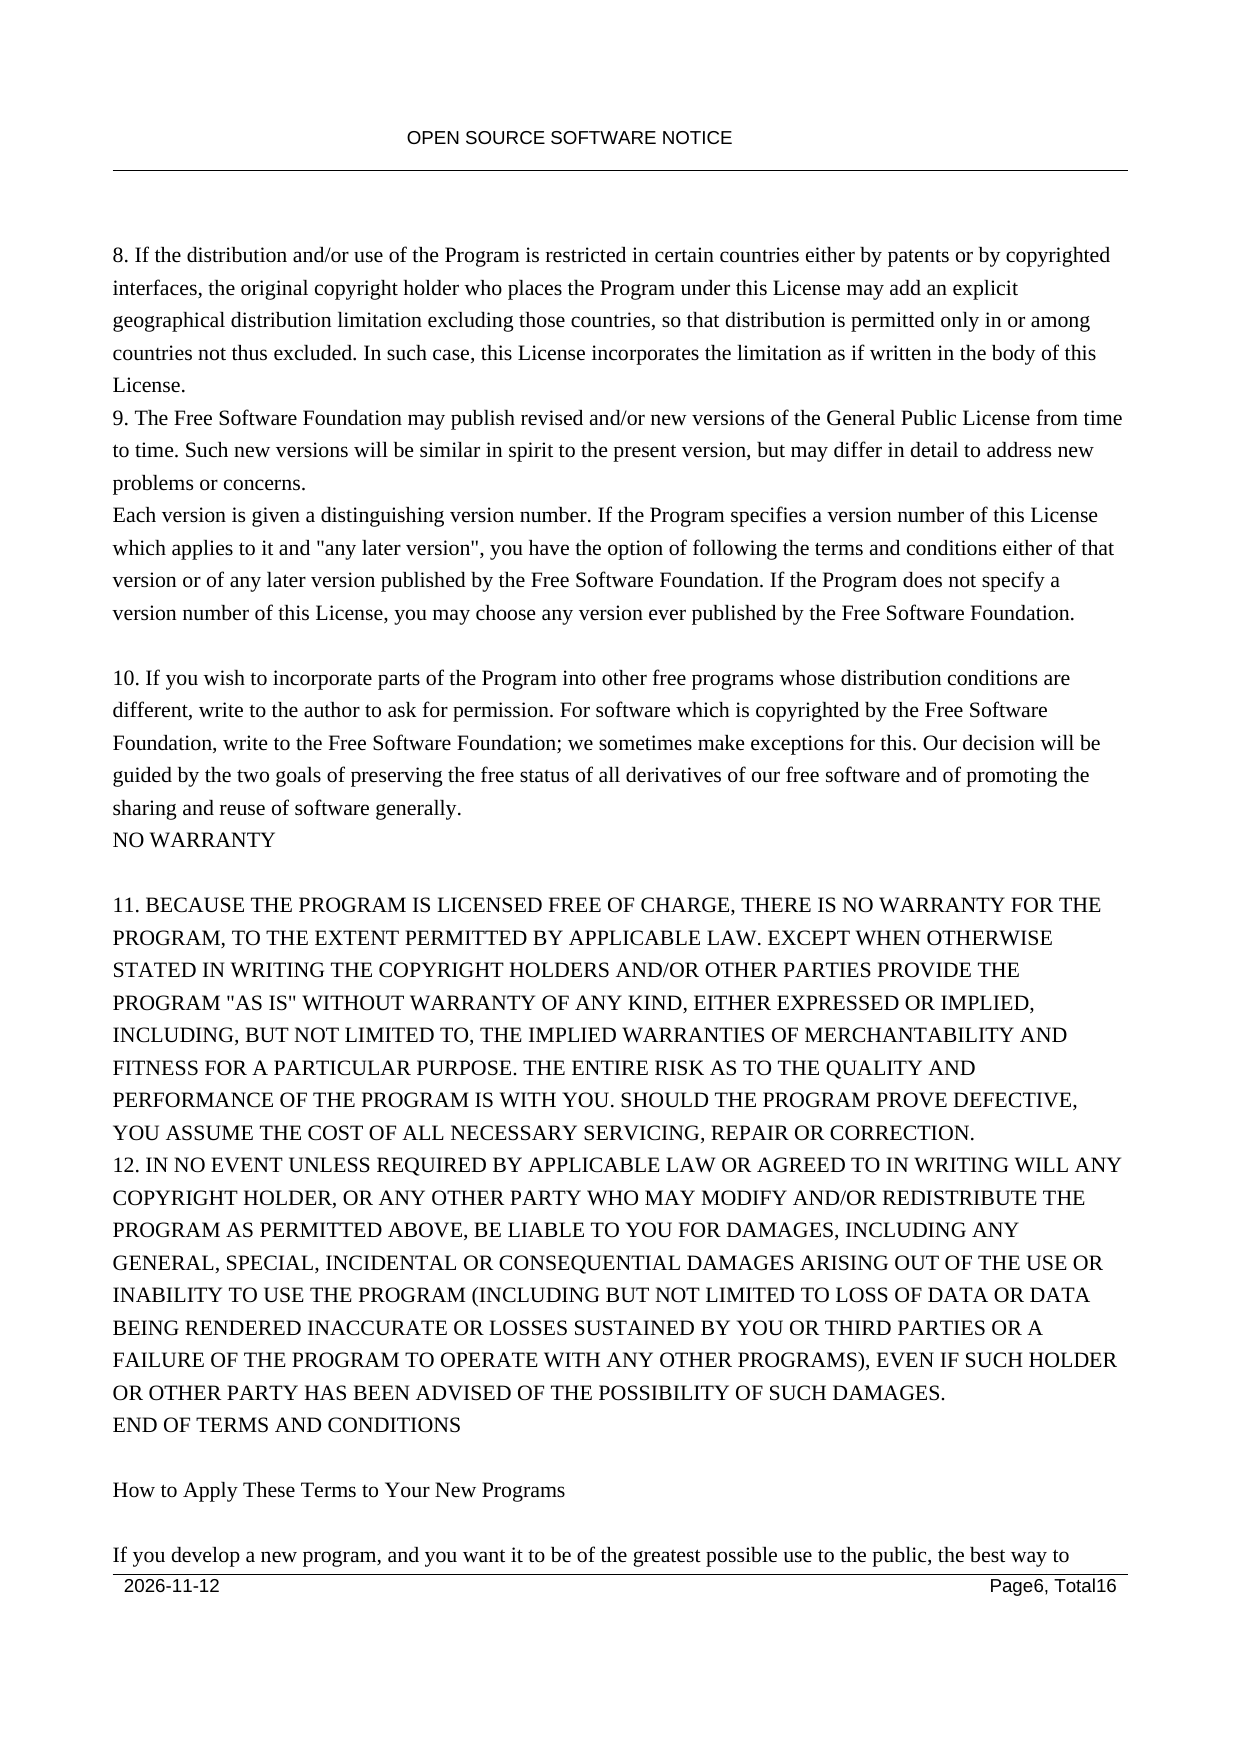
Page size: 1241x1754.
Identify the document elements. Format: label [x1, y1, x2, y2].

text [112, 206, 1128, 1571]
